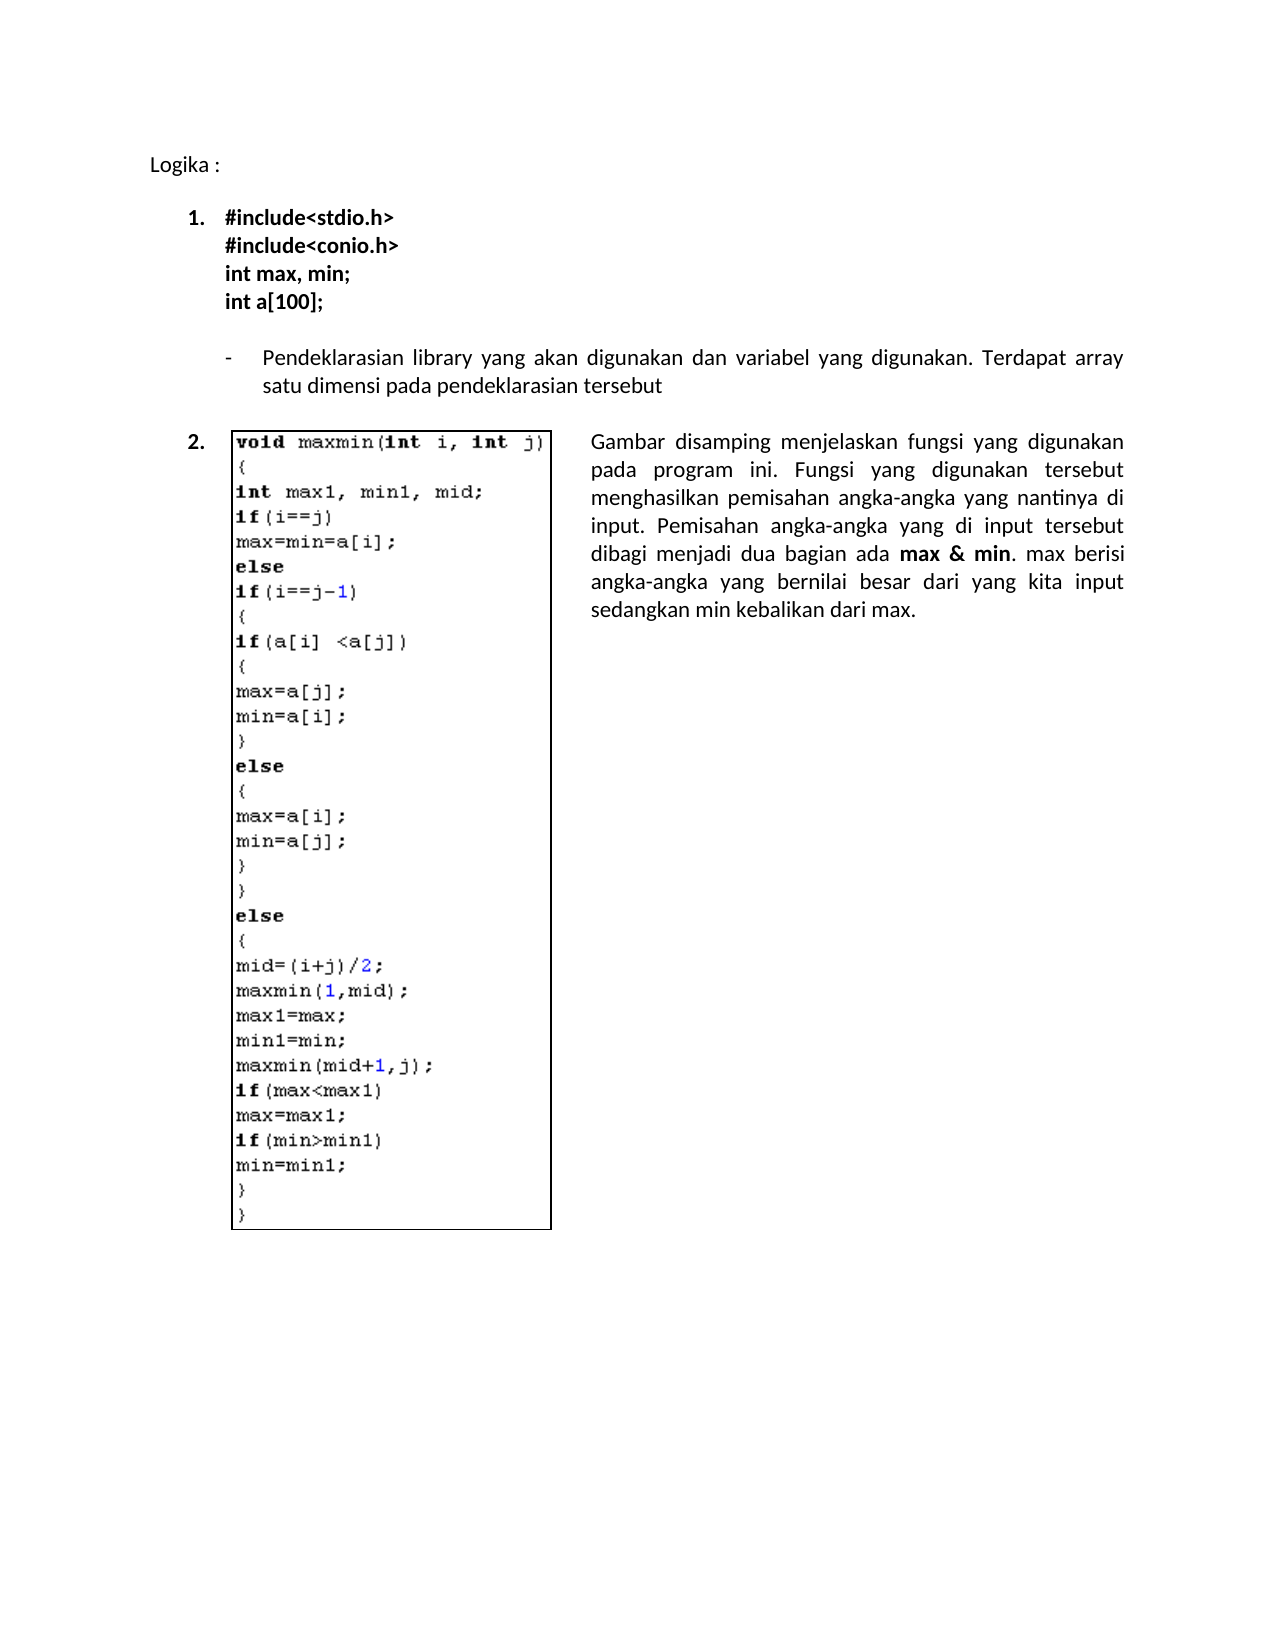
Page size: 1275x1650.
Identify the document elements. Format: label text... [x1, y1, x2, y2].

text int max, min; [225, 259, 1125, 287]
list #include<stdio.h> [187, 203, 1125, 231]
picture [233, 623, 550, 1229]
list Gambar disamping menjelaskan fungsi yang digunakan pada program ini. Fungsi yang digunakan tersebut menghasilkan pemisahan angka-angka yang nantinya di input. Pemisahan angka-angka yang di input tersebut dibagi menjadi dua bagian ada max & min. max berisi angka-angka yang bernilai besar dari yang kita input sedangkan min kebalikan dari max. [187, 427, 1125, 623]
text int a[100]; [225, 287, 1125, 315]
list Pendeklarasian library yang akan digunakan dan variabel yang digunakan. Terdapat array satu dimensi pada pendeklarasian tersebut [225, 343, 1125, 399]
text #include<conio.h> [225, 231, 1125, 259]
text Logika : [150, 150, 1125, 178]
